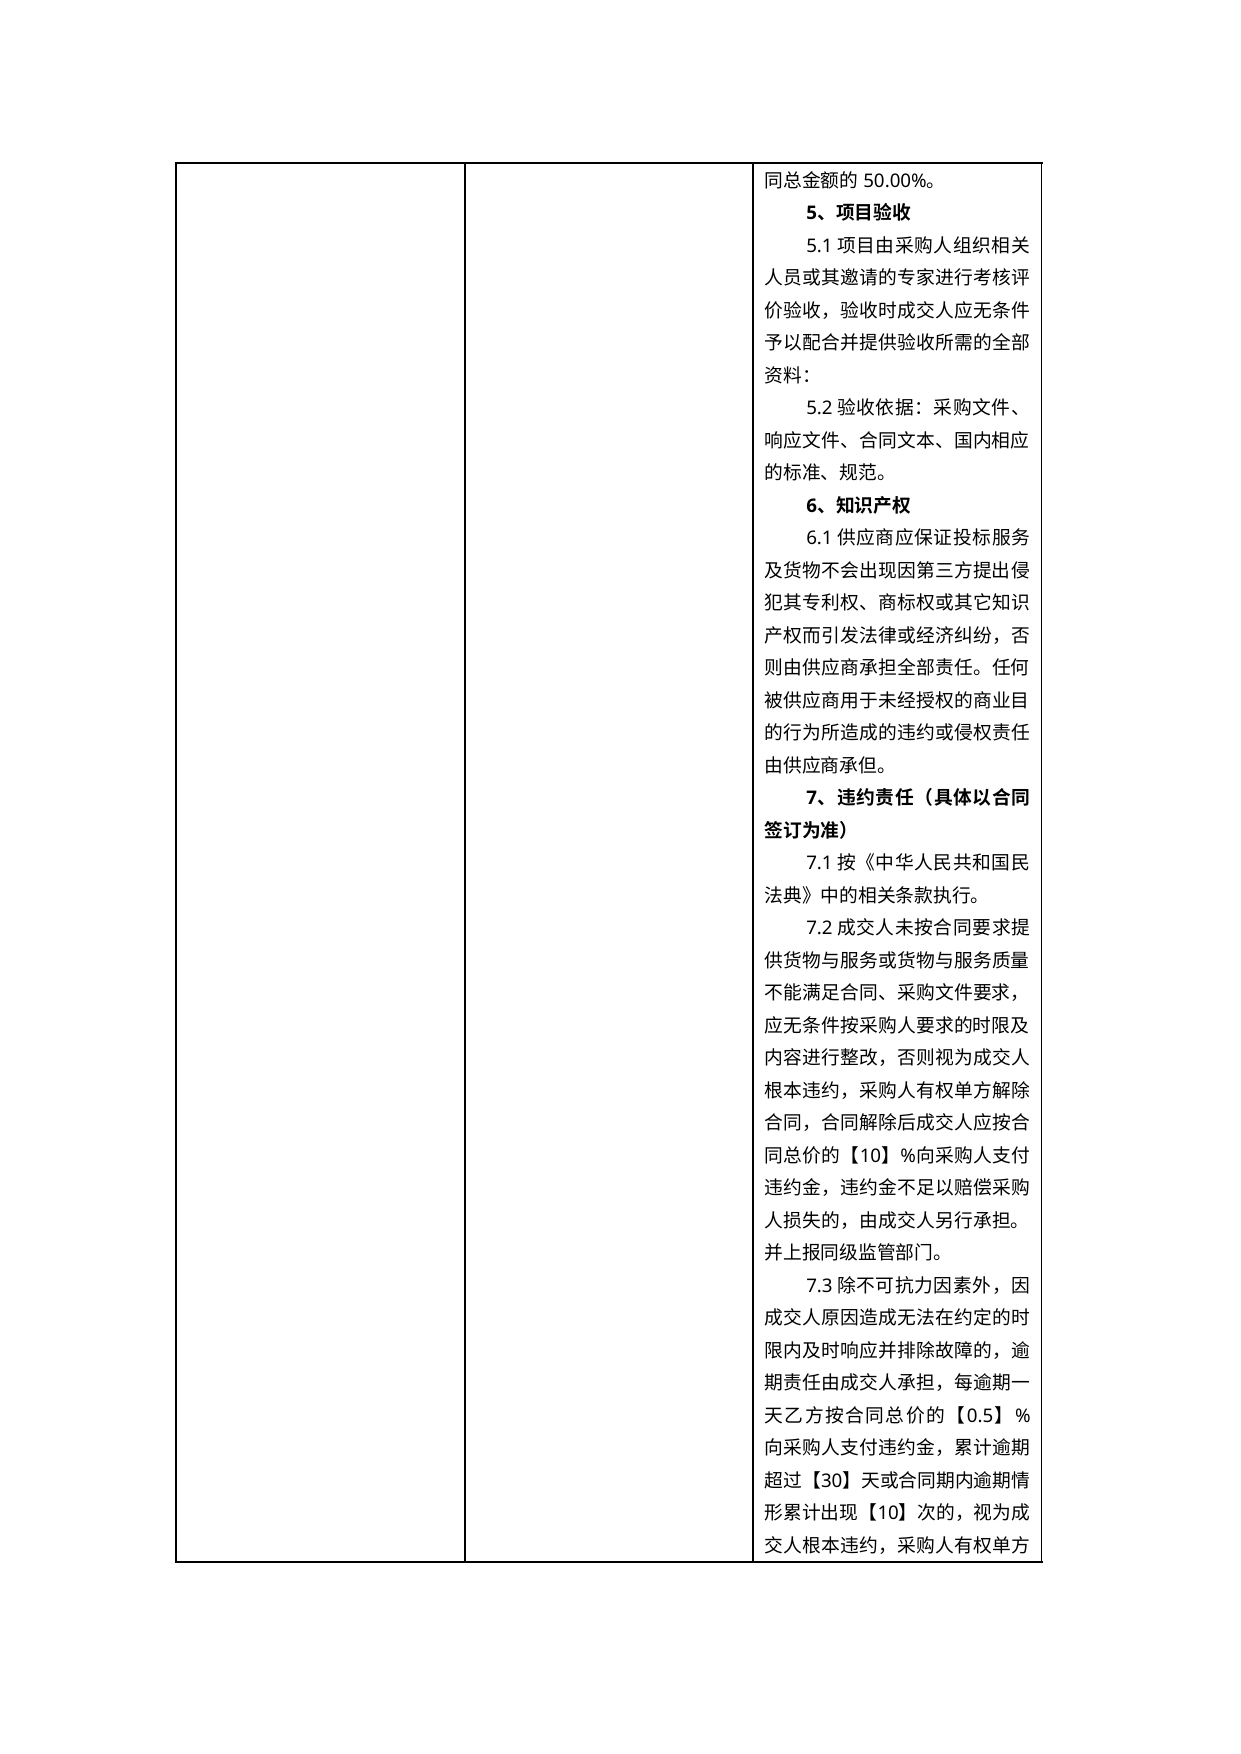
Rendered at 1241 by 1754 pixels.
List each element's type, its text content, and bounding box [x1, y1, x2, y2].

table_cell [466, 164, 752, 1561]
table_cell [754, 164, 1041, 1561]
table_cell 1 [177, 164, 464, 1561]
